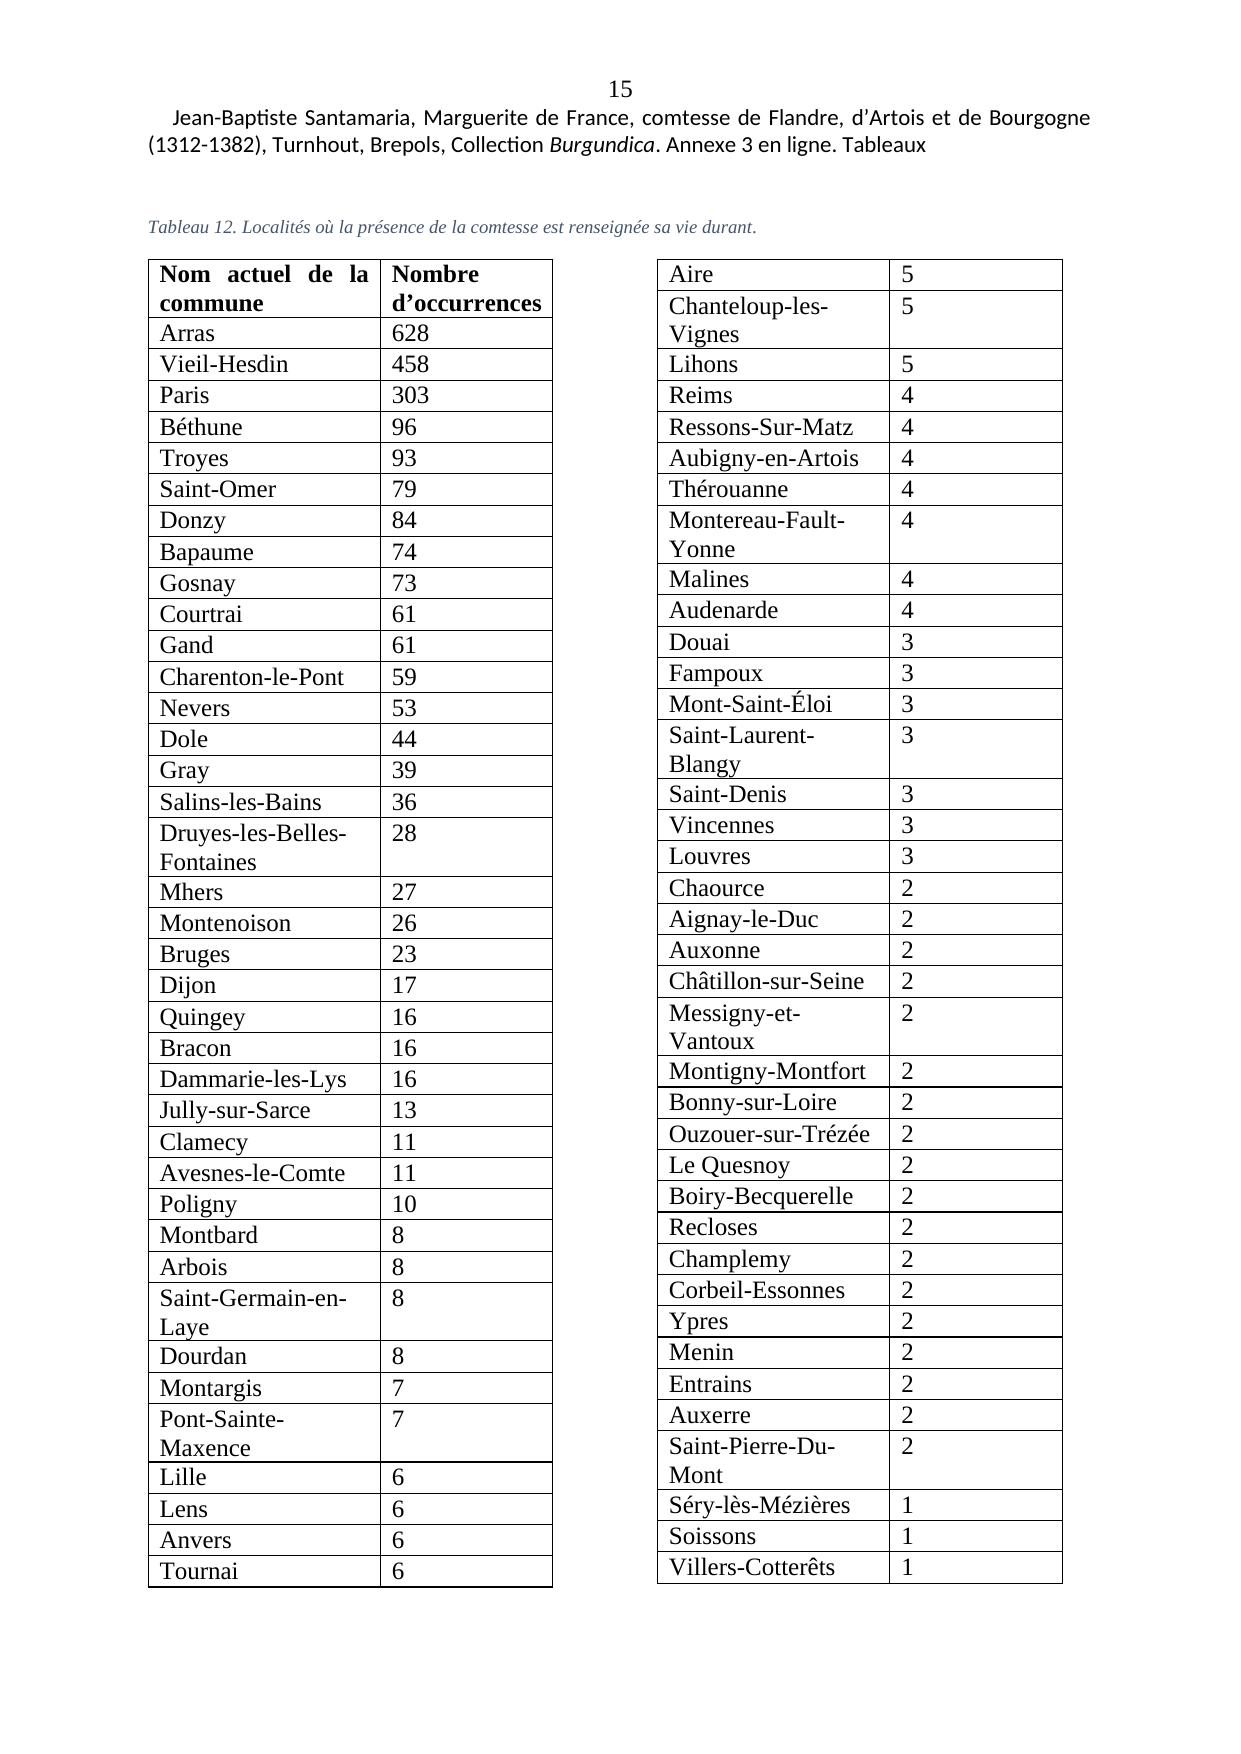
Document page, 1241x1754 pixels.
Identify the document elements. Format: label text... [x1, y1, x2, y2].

table_cell 13 [381, 1095, 552, 1126]
table_cell Nevers [149, 693, 380, 723]
table_cell Vieil-Hesdin [149, 349, 380, 379]
table_cell Charenton-le-Pont [149, 662, 380, 692]
table_cell 2 [890, 998, 1062, 1055]
table_cell Montbard [149, 1220, 380, 1251]
table_cell 6 [381, 1494, 552, 1524]
table_cell 26 [381, 908, 552, 938]
table_cell 2 [890, 1088, 1062, 1118]
table_cell 2 [890, 1275, 1062, 1305]
table_cell Gosnay [149, 568, 380, 598]
table_cell Jully-sur-Sarce [149, 1095, 380, 1126]
table_cell 53 [381, 693, 552, 723]
table_cell 39 [381, 756, 552, 786]
table_cell 44 [381, 724, 552, 754]
table_cell 3 [890, 720, 1062, 778]
table_cell Bapaume [149, 537, 380, 567]
table_cell 1 [890, 1552, 1062, 1582]
table_cell Gand [149, 631, 380, 661]
table_cell 79 [381, 474, 552, 504]
table_cell 23 [381, 939, 552, 969]
table_cell Montargis [149, 1373, 380, 1403]
table_cell 3 [890, 627, 1062, 657]
table_header Nom actuel de la commune [149, 260, 380, 317]
table_cell Poligny [149, 1189, 380, 1219]
table_cell 27 [381, 877, 552, 907]
table_cell Pont-Sainte-Maxence [149, 1404, 380, 1461]
table_cell 303 [381, 381, 552, 411]
table_cell 7 [381, 1404, 552, 1461]
table_cell 2 [890, 904, 1062, 934]
table_cell Saint-Laurent-Blangy [658, 720, 889, 778]
table_cell 36 [381, 787, 552, 817]
table_cell 8 [381, 1283, 552, 1340]
table_cell Courtrai [149, 599, 380, 629]
table_cell Béthune [149, 412, 380, 442]
table_cell Arbois [149, 1252, 380, 1282]
table_cell 1 [890, 1521, 1062, 1551]
table_cell Boiry-Becquerelle [658, 1181, 889, 1211]
table_cell Auxonne [658, 935, 889, 965]
table_cell Saint-Germain-en-Laye [149, 1283, 380, 1340]
table_cell 5 [890, 349, 1062, 379]
table_cell 6 [381, 1525, 552, 1555]
table_cell Malines [658, 564, 889, 594]
table_cell 4 [890, 595, 1062, 626]
table_cell Chanteloup-les-Vignes [658, 291, 889, 348]
table_cell Lens [149, 1494, 380, 1524]
table_cell 4 [890, 564, 1062, 594]
table_cell Le Quesnoy [658, 1150, 889, 1180]
table_cell 84 [381, 506, 552, 536]
table_cell 4 [890, 412, 1062, 442]
table_cell Mhers [149, 877, 380, 907]
table_cell 10 [381, 1189, 552, 1219]
table_cell 2 [890, 1150, 1062, 1180]
table_cell Druyes-les-Belles-Fontaines [149, 818, 380, 876]
table_cell 2 [890, 1244, 1062, 1274]
table_cell 11 [381, 1158, 552, 1188]
table_cell Montereau-Fault-Yonne [658, 506, 889, 563]
table_cell Aignay-le-Duc [658, 904, 889, 934]
table_cell 73 [381, 568, 552, 598]
table_cell 2 [890, 966, 1062, 997]
table_cell Montigny-Montfort [658, 1056, 889, 1086]
table_cell Mont-Saint-Éloi [658, 689, 889, 719]
table_cell 93 [381, 443, 552, 473]
table_cell Corbeil-Essonnes [658, 1275, 889, 1305]
table_cell 6 [381, 1556, 552, 1586]
table_cell 1 [890, 1490, 1062, 1520]
table_cell Soissons [658, 1521, 889, 1551]
table_cell 2 [890, 1306, 1062, 1336]
table_cell Clamecy [149, 1127, 380, 1157]
table_cell 4 [890, 381, 1062, 411]
table_cell Aire [658, 260, 889, 290]
table_cell 61 [381, 631, 552, 661]
table_cell Troyes [149, 443, 380, 473]
table_cell Thérouanne [658, 474, 889, 504]
table_cell Villers-Cotterêts [658, 1552, 889, 1582]
table_cell 458 [381, 349, 552, 379]
table_cell 3 [890, 841, 1062, 872]
table_cell 61 [381, 599, 552, 629]
table_cell Tournai [149, 1556, 380, 1586]
table_cell 4 [890, 506, 1062, 563]
table_cell Lille [149, 1463, 380, 1493]
table_cell Quingey [149, 1002, 380, 1032]
table_cell 2 [890, 1431, 1062, 1489]
table_cell Ouzouer-sur-Trézée [658, 1119, 889, 1149]
table_cell Aubigny-en-Artois [658, 443, 889, 473]
table_cell 74 [381, 537, 552, 567]
table_cell Entrains [658, 1369, 889, 1399]
table_cell Montenoison [149, 908, 380, 938]
table_cell 3 [890, 810, 1062, 840]
table_cell 3 [890, 779, 1062, 809]
table_cell Salins-les-Bains [149, 787, 380, 817]
table_cell Dammarie-les-Lys [149, 1064, 380, 1094]
table_cell 59 [381, 662, 552, 692]
table_cell 3 [890, 689, 1062, 719]
table_cell Saint-Pierre-Du-Mont [658, 1431, 889, 1489]
table_cell Avesnes-le-Comte [149, 1158, 380, 1188]
table_cell 4 [890, 443, 1062, 473]
table_cell Messigny-et-Vantoux [658, 998, 889, 1055]
table_cell 6 [381, 1463, 552, 1493]
table_cell 2 [890, 1119, 1062, 1149]
table_cell 16 [381, 1064, 552, 1094]
table_cell Dole [149, 724, 380, 754]
table_header Nombre d’occurrences [381, 260, 552, 317]
table_cell Arras [149, 318, 380, 348]
table_cell 2 [890, 1056, 1062, 1086]
table_cell 2 [890, 1369, 1062, 1399]
table_cell 16 [381, 1002, 552, 1032]
table_cell 8 [381, 1341, 552, 1372]
table_cell Bruges [149, 939, 380, 969]
table_cell Chaource [658, 873, 889, 903]
table_cell 7 [381, 1373, 552, 1403]
table_cell Bracon [149, 1033, 380, 1063]
table_cell Ressons-Sur-Matz [658, 412, 889, 442]
table_cell 5 [890, 291, 1062, 348]
table_cell 28 [381, 818, 552, 876]
table_cell 2 [890, 1181, 1062, 1211]
table_cell 8 [381, 1252, 552, 1282]
table_cell 17 [381, 970, 552, 1001]
table_cell Douai [658, 627, 889, 657]
table_cell Séry-lès-Mézières [658, 1490, 889, 1520]
table_cell Ypres [658, 1306, 889, 1336]
table_cell Gray [149, 756, 380, 786]
table_cell Saint-Denis [658, 779, 889, 809]
table_cell Auxerre [658, 1400, 889, 1430]
table_cell 96 [381, 412, 552, 442]
table_cell Bonny-sur-Loire [658, 1088, 889, 1118]
table_cell 5 [890, 260, 1062, 290]
table_cell Menin [658, 1338, 889, 1368]
table_cell Paris [149, 381, 380, 411]
table_cell Dourdan [149, 1341, 380, 1372]
table_cell 3 [890, 658, 1062, 688]
table_cell Dijon [149, 970, 380, 1001]
table_cell 2 [890, 1400, 1062, 1430]
table_cell Saint-Omer [149, 474, 380, 504]
table_cell 2 [890, 1213, 1062, 1243]
table_cell Recloses [658, 1213, 889, 1243]
table_cell 11 [381, 1127, 552, 1157]
table_cell Audenarde [658, 595, 889, 626]
table_cell Fampoux [658, 658, 889, 688]
table_cell Louvres [658, 841, 889, 872]
table_cell 2 [890, 1338, 1062, 1368]
table_cell Champlemy [658, 1244, 889, 1274]
table_cell 4 [890, 474, 1062, 504]
table_cell Reims [658, 381, 889, 411]
table_cell Vincennes [658, 810, 889, 840]
table_cell 2 [890, 935, 1062, 965]
text Tableau 12. Localités où la présence de la comtesse est renseignée sa vie durant. [148, 216, 1093, 238]
table_cell 8 [381, 1220, 552, 1251]
table_cell 2 [890, 873, 1062, 903]
table_cell 628 [381, 318, 552, 348]
table_cell Lihons [658, 349, 889, 379]
table_cell Donzy [149, 506, 380, 536]
table_cell Anvers [149, 1525, 380, 1555]
table_cell 16 [381, 1033, 552, 1063]
table_cell Châtillon-sur-Seine [658, 966, 889, 997]
